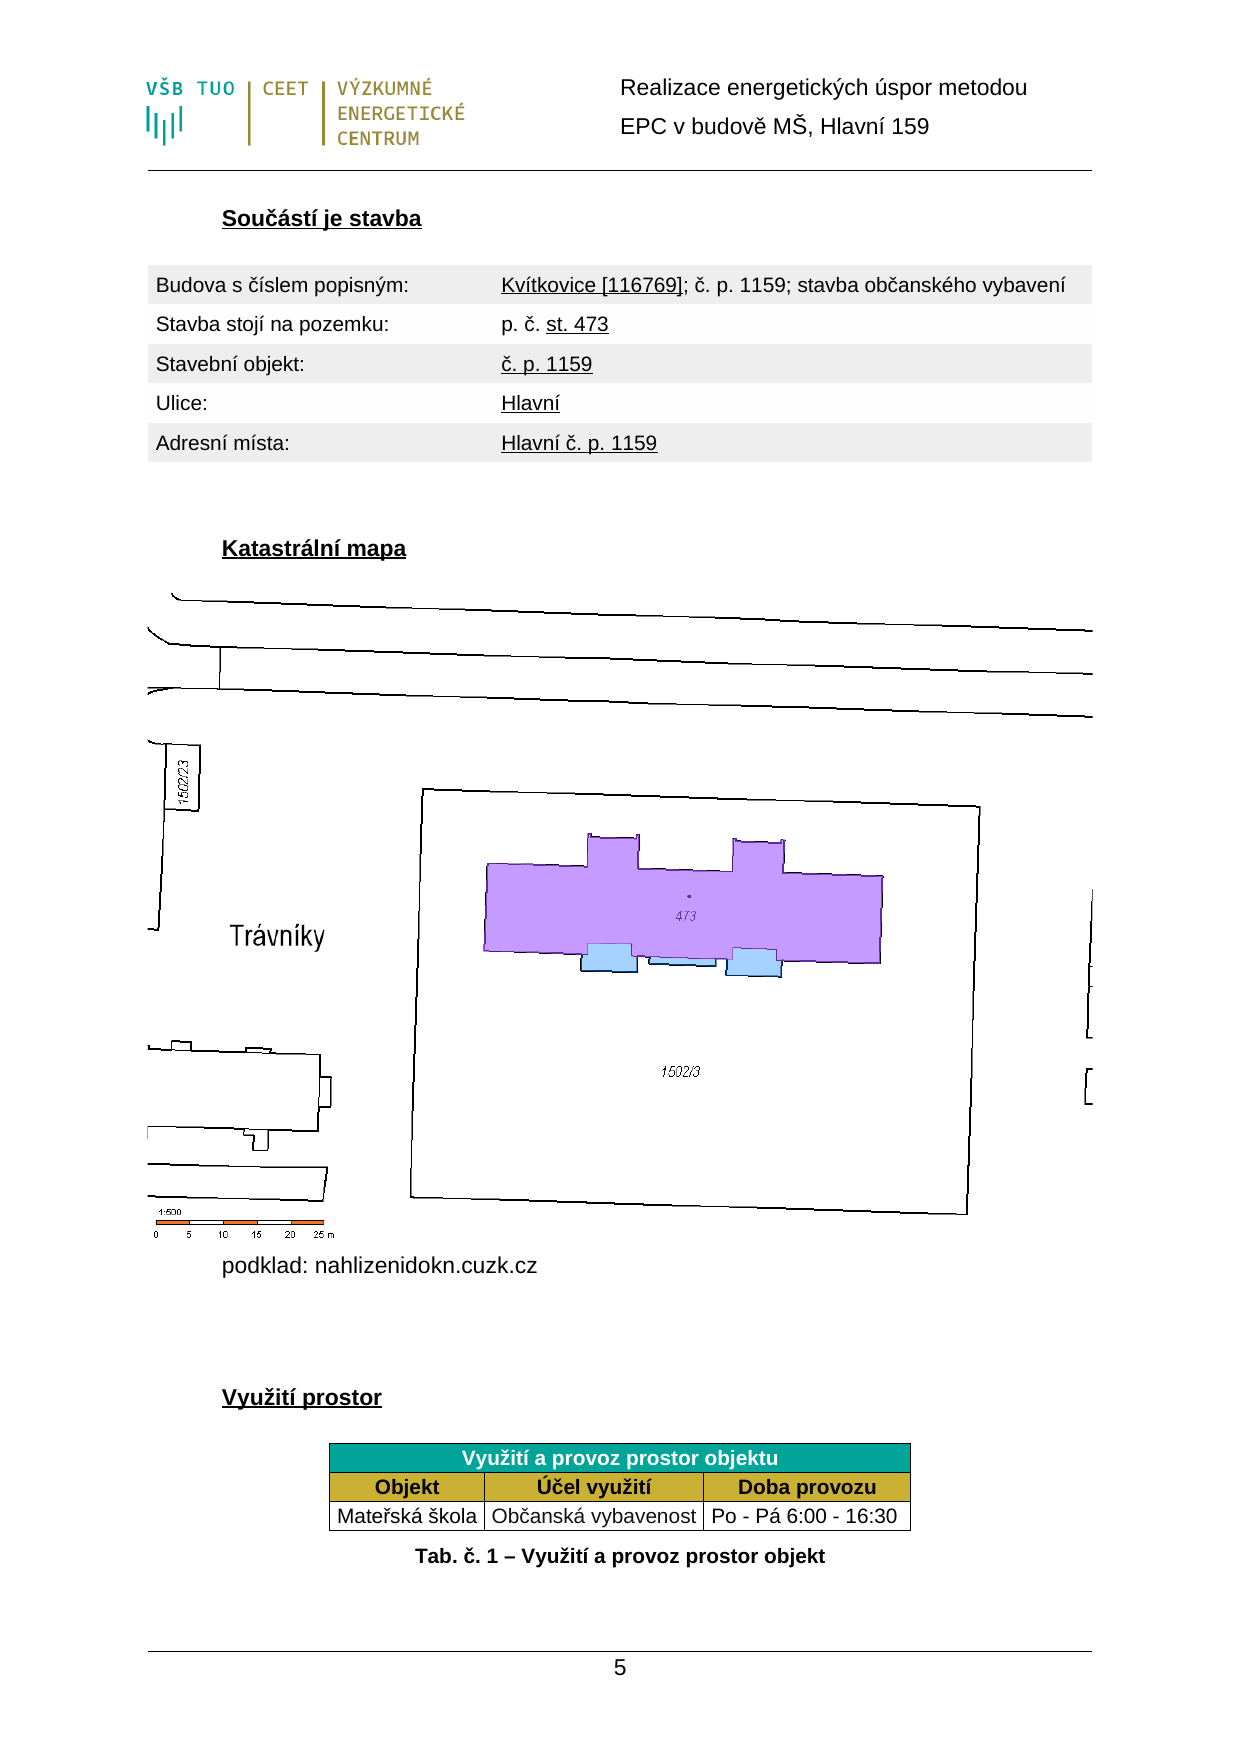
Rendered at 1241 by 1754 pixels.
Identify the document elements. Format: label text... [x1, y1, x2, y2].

table_cell Občanská vybavenost [485, 1502, 703, 1530]
table_cell Po - Pá 6:00 - 16:30 [704, 1502, 910, 1530]
picture [128, 73, 489, 163]
table_cell Doba provozu [704, 1473, 910, 1501]
table_cell Hlavní [493, 383, 1092, 423]
table_header Kvítkovice [116769]; č. p. 1159; stavba občanského vybavení [493, 265, 1092, 304]
table_cell Účel využití [485, 1473, 703, 1501]
text Katastrální mapa [148, 528, 1092, 561]
table_cell p. č. st. 473 [493, 304, 1092, 344]
table_cell Hlavní č. p. 1159 [493, 423, 1092, 462]
text Součástí je stavba [148, 199, 1092, 232]
table_cell Ulice: [148, 383, 493, 423]
table_header Využití a provoz prostor objektu [330, 1444, 910, 1472]
table_cell Adresní místa: [148, 423, 493, 462]
text Tab. č. 1 – Využití a provoz prostor objekt [148, 1544, 1092, 1568]
text Využití prostor [148, 1377, 1092, 1410]
table_cell Stavba stojí na pozemku: [148, 304, 493, 344]
text podklad: nahlizenidokn.cuzk.cz [148, 1246, 1092, 1279]
picture [147, 593, 1093, 1246]
table_cell č. p. 1159 [493, 344, 1092, 383]
table_cell Objekt [330, 1473, 484, 1501]
table_cell Mateřská škola [330, 1502, 484, 1530]
table_header Budova s číslem popisným: [148, 265, 493, 304]
table_cell Stavební objekt: [148, 344, 493, 383]
